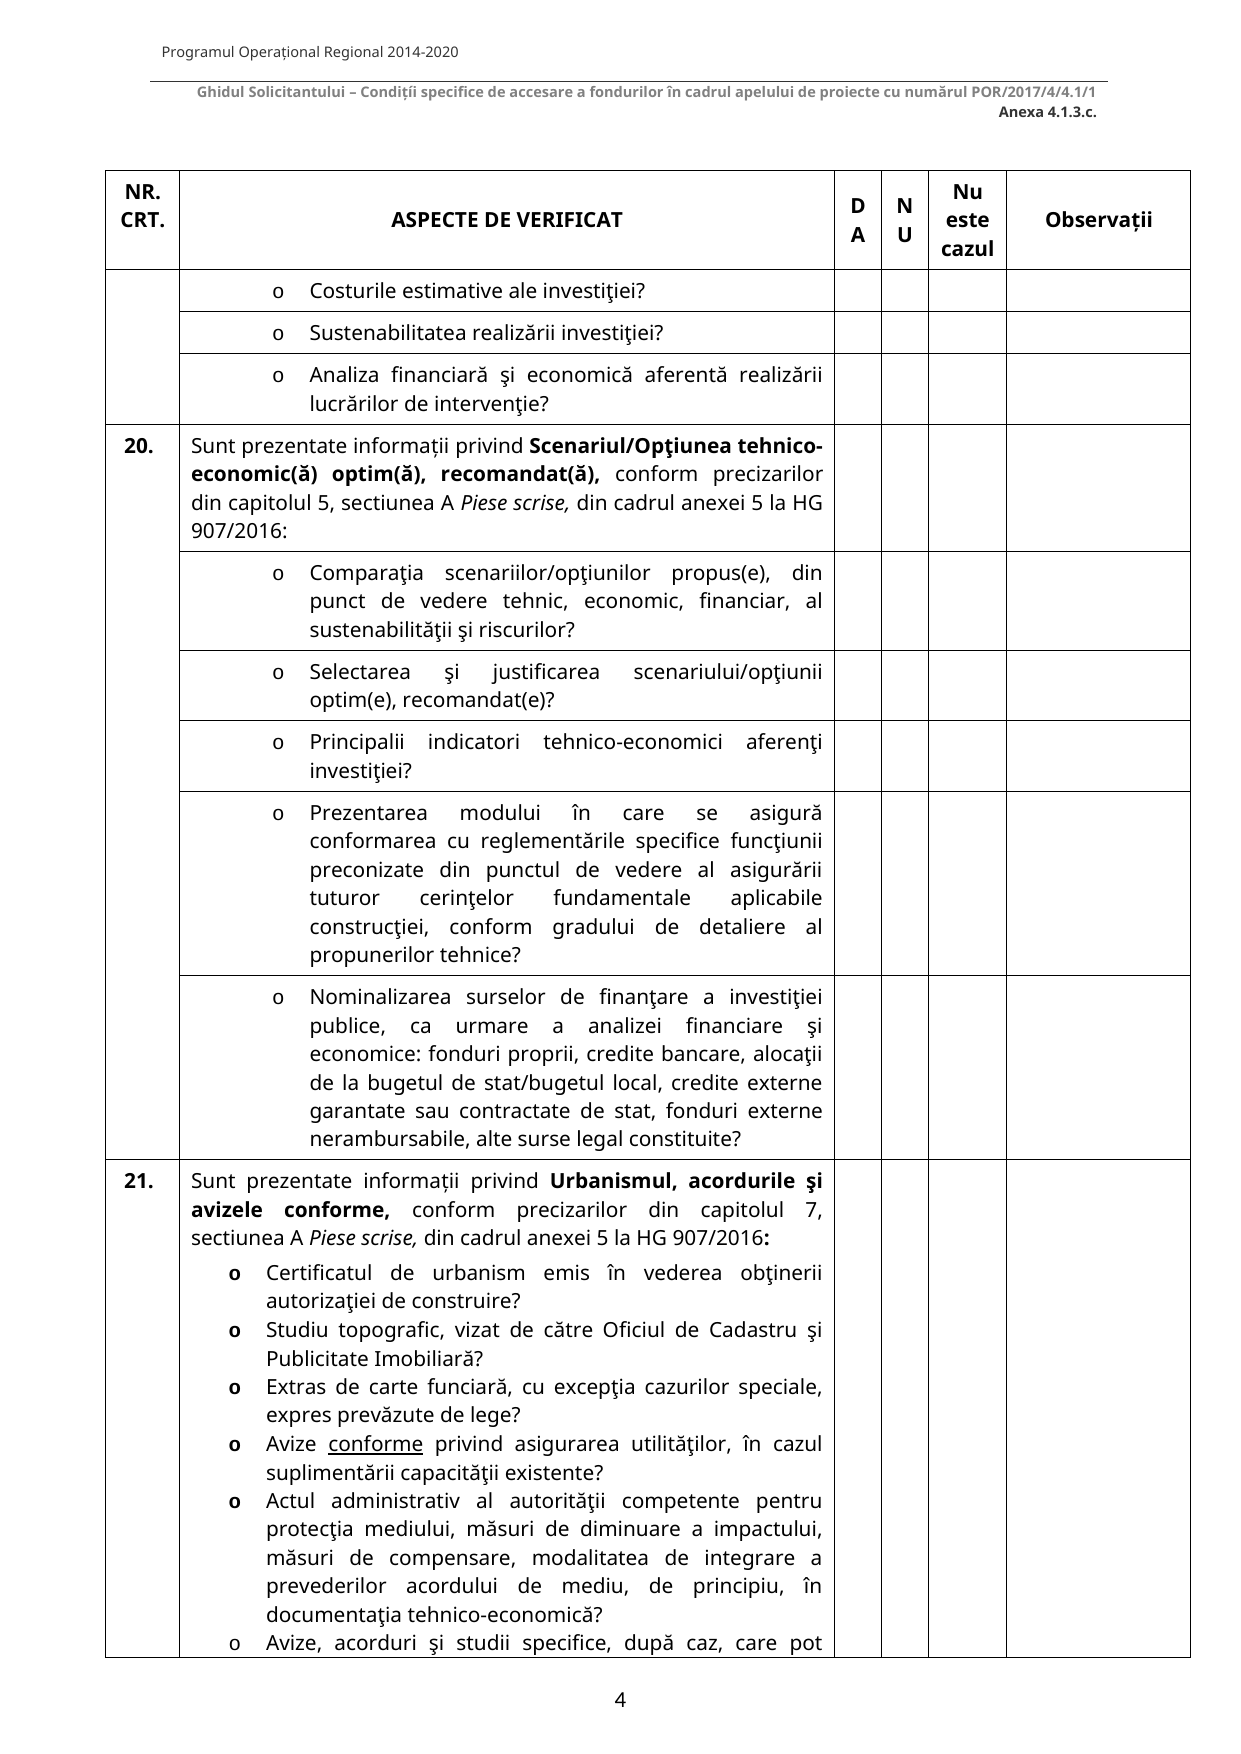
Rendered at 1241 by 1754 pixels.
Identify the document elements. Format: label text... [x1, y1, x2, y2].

table_cell [1007, 425, 1190, 551]
table_cell Selectarea şi justificarea scenariului/opţiunii optim(e), recomandat(e)? [180, 651, 834, 720]
table_cell [835, 312, 881, 353]
table_cell [1007, 792, 1190, 975]
table_cell [882, 552, 928, 650]
table_cell [835, 721, 881, 791]
table_cell Sustenabilitatea realizării investiţiei? [180, 312, 834, 353]
table_cell [929, 270, 1006, 311]
table_cell [882, 792, 928, 975]
table_header NR. CRT. [106, 171, 179, 269]
table_cell [882, 1160, 928, 1657]
table_cell [106, 425, 179, 1159]
table_cell [929, 312, 1006, 353]
table_header DA [835, 171, 881, 269]
table_header ASPECTE DE VERIFICAT [180, 171, 834, 269]
table_cell [1007, 354, 1190, 423]
table_cell [835, 270, 881, 311]
table_cell [835, 354, 881, 423]
table_cell [929, 1160, 1006, 1657]
table_header NU [882, 171, 928, 269]
table_cell [1007, 651, 1190, 720]
table_cell [929, 721, 1006, 791]
table_header Nu este cazul [929, 171, 1006, 269]
table_cell [882, 976, 928, 1159]
table_cell [929, 976, 1006, 1159]
table_cell Comparaţia scenariilor/opţiunilor propus(e), din punct de vedere tehnic, economic, financiar, al sustenabilităţii şi riscurilor? [180, 552, 834, 650]
table_cell [1007, 1160, 1190, 1657]
table_cell [929, 792, 1006, 975]
table_cell [1007, 721, 1190, 791]
table_cell Principalii indicatori tehnico-economici aferenţi investiţiei? [180, 721, 834, 791]
table_cell [882, 312, 928, 353]
table_cell [882, 721, 928, 791]
table_cell [835, 425, 881, 551]
table_cell [835, 552, 881, 650]
table_cell [835, 1160, 881, 1657]
table_cell [835, 651, 881, 720]
table_cell [882, 354, 928, 423]
table_cell [882, 270, 928, 311]
table_cell [882, 425, 928, 551]
table_cell [1007, 552, 1190, 650]
table_cell [835, 792, 881, 975]
table_cell [106, 1160, 179, 1657]
table_cell Analiza financiară şi economică aferentă realizării lucrărilor de intervenţie? [180, 354, 834, 423]
table_cell Costurile estimative ale investiţiei? [180, 270, 834, 311]
table_cell [929, 354, 1006, 423]
table_cell Nominalizarea surselor de finanţare a investiţiei publice, ca urmare a analizei financiare şi economice: fonduri proprii, credite bancare, alocaţii de la bugetul de stat/bugetul local, credite externe garantate sau contractate de stat, fonduri externe nerambursabile, alte surse legal constituite? [180, 976, 834, 1159]
table_cell [929, 425, 1006, 551]
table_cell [180, 1160, 834, 1657]
table_cell [1007, 270, 1190, 311]
table_cell [1007, 976, 1190, 1159]
table_cell Prezentarea modului în care se asigură conformarea cu reglementările specifice funcţiunii preconizate din punctul de vedere al asigurării tuturor cerinţelor fundamentale aplicabile construcţiei, conform gradului de detaliere al propunerilor tehnice? [180, 792, 834, 975]
table_cell [929, 651, 1006, 720]
table_cell [835, 976, 881, 1159]
table_cell Sunt prezentate informații privind Scenariul/Opţiunea tehnico-economic(ă) optim(ă), recomandat(ă), conform precizarilor din capitolul 5, sectiunea A Piese scrise, din cadrul anexei 5 la HG 907/2016: [180, 425, 834, 551]
table_header Observaţii [1007, 171, 1190, 269]
table_cell [1007, 312, 1190, 353]
table_cell [882, 651, 928, 720]
table_cell [929, 552, 1006, 650]
